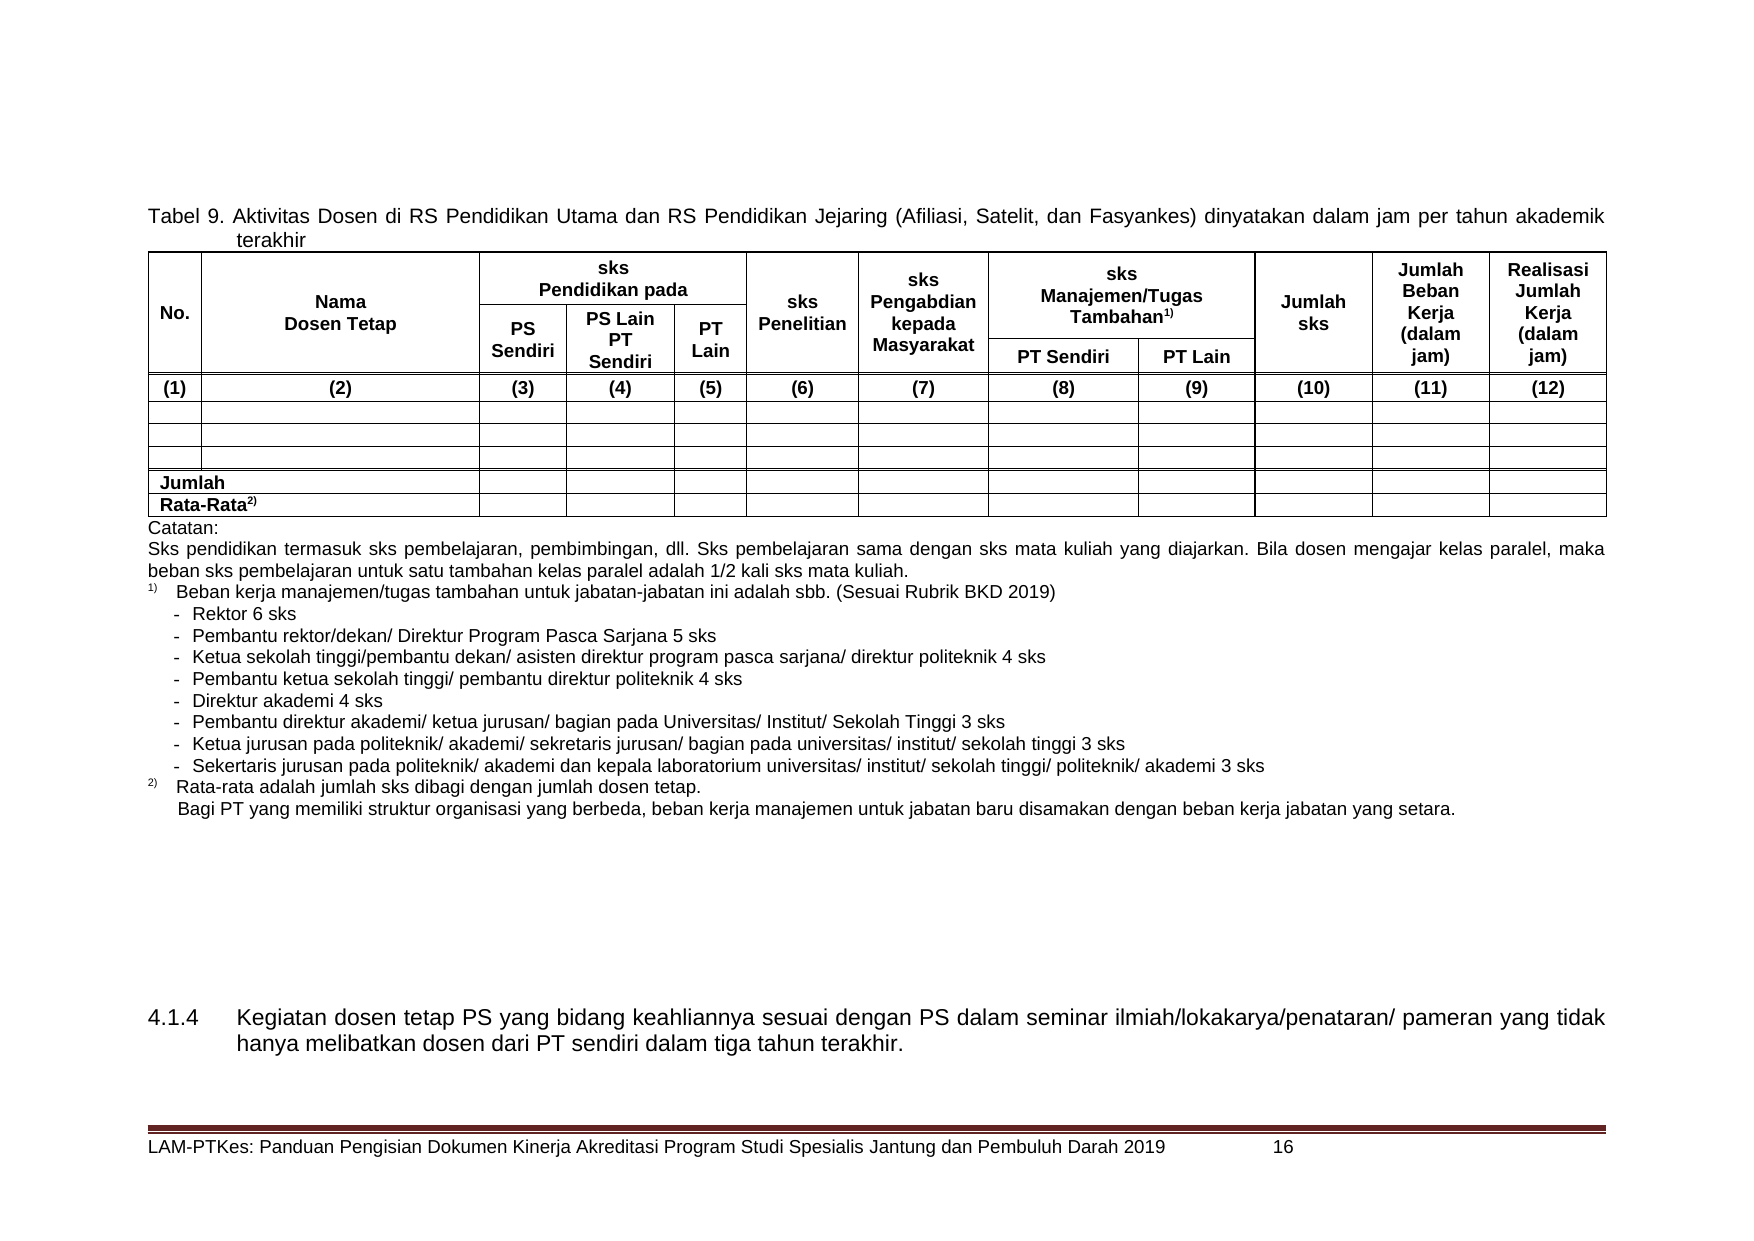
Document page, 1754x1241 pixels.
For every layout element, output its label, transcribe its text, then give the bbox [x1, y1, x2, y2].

table_cell [859, 471, 988, 493]
table_cell [480, 471, 566, 493]
table_cell [202, 447, 479, 468]
list Pembantu rektor/dekan/ Direktur Program Pasca Sarjana 5 sks [173, 624, 1606, 646]
table_cell (8) [989, 375, 1138, 401]
table_cell [747, 402, 858, 423]
text Tabel 9. Aktivitas Dosen di RS Pendidikan Utama dan RS Pendidikan Jejaring (Afiliasi, Satelit, dan Fasyankes) dinyatakan dalam jam per tahun akademik terakhir [148, 203, 1606, 251]
text 1) Beban kerja manajemen/tugas tambahan untuk jabatan-jabatan ini adalah sbb. (Sesuai Rubrik BKD 2019) [148, 581, 1606, 603]
table_cell [747, 471, 858, 493]
table_cell [567, 471, 674, 493]
table_cell [567, 424, 674, 446]
table_cell [1139, 424, 1254, 446]
table_cell [859, 402, 988, 423]
text 2) Rata-rata adalah jumlah sks dibagi dengan jumlah dosen tetap. [148, 776, 1606, 798]
list Ketua jurusan pada politeknik/ akademi/ sekretaris jurusan/ bagian pada universitas/ institut/ sekolah tinggi 3 sks [173, 733, 1606, 754]
table_cell [989, 447, 1138, 468]
table_cell [1139, 471, 1254, 493]
table_header Nama Dosen Tetap [202, 253, 479, 372]
table_cell [675, 494, 746, 516]
table_cell [1139, 402, 1254, 423]
table_cell [567, 447, 674, 468]
text 4.1.4 Kegiatan dosen tetap PS yang bidang keahliannya sesuai dengan PS dalam seminar ilmiah/lokakarya/penataran/ pameran yang tidak hanya melibatkan dosen dari PT sendiri dalam tiga tahun terakhir. [148, 1004, 1606, 1057]
table_cell [149, 402, 201, 423]
table_cell [1373, 447, 1489, 468]
table_cell [1256, 402, 1372, 423]
table_header Jumlah Beban Kerja (dalam jam) [1373, 253, 1489, 372]
table_cell (10) [1256, 375, 1372, 401]
table_cell [675, 424, 746, 446]
table_cell [480, 424, 566, 446]
table_cell [675, 402, 746, 423]
table_cell (5) [675, 375, 746, 401]
table_cell [675, 471, 746, 493]
table_cell [859, 424, 988, 446]
table_cell [747, 424, 858, 446]
table_cell [567, 402, 674, 423]
list Ketua sekolah tinggi/pembantu dekan/ asisten direktur program pasca sarjana/ direktur politeknik 4 sks [173, 646, 1606, 668]
table_cell [989, 471, 1138, 493]
text Sks pendidikan termasuk sks pembelajaran, pembimbingan, dll. Sks pembelajaran sama dengan sks mata kuliah yang diajarkan. Bila dosen mengajar kelas paralel, maka beban sks pembelajaran untuk satu tambahan kelas paralel adalah 1/2 kali sks mata kuliah. [148, 538, 1606, 581]
table_cell [480, 494, 566, 516]
table_cell [1373, 402, 1489, 423]
list Pembantu ketua sekolah tinggi/ pembantu direktur politeknik 4 sks [173, 668, 1606, 689]
table_cell [149, 424, 201, 446]
table_header No. [149, 253, 201, 372]
table_cell [1256, 424, 1372, 446]
table_cell [675, 447, 746, 468]
table_header sks Pendidikan pada [480, 253, 746, 304]
list Direktur akademi 4 sks [173, 689, 1606, 711]
table_cell [149, 447, 201, 468]
table_header Jumlah sks [1256, 253, 1372, 372]
table_cell PS Sendiri [480, 305, 566, 372]
table_cell PT Sendiri [989, 339, 1138, 372]
table_cell [1490, 447, 1606, 468]
table_cell PS Lain PT Sendiri [567, 305, 674, 372]
table_cell PT Lain [675, 305, 746, 372]
table_cell [1139, 494, 1254, 516]
table_cell [859, 447, 988, 468]
table_cell Rata-Rata2) [149, 494, 479, 516]
list Pembantu direktur akademi/ ketua jurusan/ bagian pada Universitas/ Institut/ Sekolah Tinggi 3 sks [173, 711, 1606, 733]
table_cell (1) [149, 375, 201, 401]
table_cell [1490, 471, 1606, 493]
table_cell (7) [859, 375, 988, 401]
table_cell [1256, 494, 1372, 516]
table_header sks Pengabdian kepada Masyarakat [859, 253, 988, 372]
table_cell (11) [1373, 375, 1489, 401]
table_cell [1373, 424, 1489, 446]
table_cell [747, 494, 858, 516]
table_cell (12) [1490, 375, 1606, 401]
table_cell [480, 447, 566, 468]
text Bagi PT yang memiliki struktur organisasi yang berbeda, beban kerja manajemen untuk jabatan baru disamakan dengan beban kerja jabatan yang setara. [177, 798, 1606, 819]
table_header Realisasi Jumlah Kerja (dalam jam) [1490, 253, 1606, 372]
table_cell [1373, 471, 1489, 493]
table_cell (9) [1139, 375, 1254, 401]
table_cell [859, 494, 988, 516]
list Rektor 6 sks [173, 603, 1606, 624]
text Catatan: [148, 517, 1606, 538]
table_cell [1490, 424, 1606, 446]
table_cell (4) [567, 375, 674, 401]
table_cell (6) [747, 375, 858, 401]
table_cell [1490, 494, 1606, 516]
table_cell [989, 494, 1138, 516]
table_cell [1373, 494, 1489, 516]
table_cell [202, 402, 479, 423]
table_header sks Penelitian [747, 253, 858, 372]
table_cell [989, 424, 1138, 446]
list Sekertaris jurusan pada politeknik/ akademi dan kepala laboratorium universitas/ institut/ sekolah tinggi/ politeknik/ akademi 3 sks [173, 754, 1606, 776]
table_cell [989, 402, 1138, 423]
table_cell [567, 494, 674, 516]
table_cell [202, 424, 479, 446]
table_header sks Manajemen/Tugas Tambahan1) [989, 253, 1254, 338]
table_cell [1256, 471, 1372, 493]
table_cell [1256, 447, 1372, 468]
table_cell [747, 447, 858, 468]
table_cell Jumlah [149, 471, 479, 493]
table_cell [1139, 447, 1254, 468]
table_cell (2) [202, 375, 479, 401]
table_cell (3) [480, 375, 566, 401]
table_cell PT Lain [1139, 339, 1254, 372]
table_cell [1490, 402, 1606, 423]
table_cell [480, 402, 566, 423]
